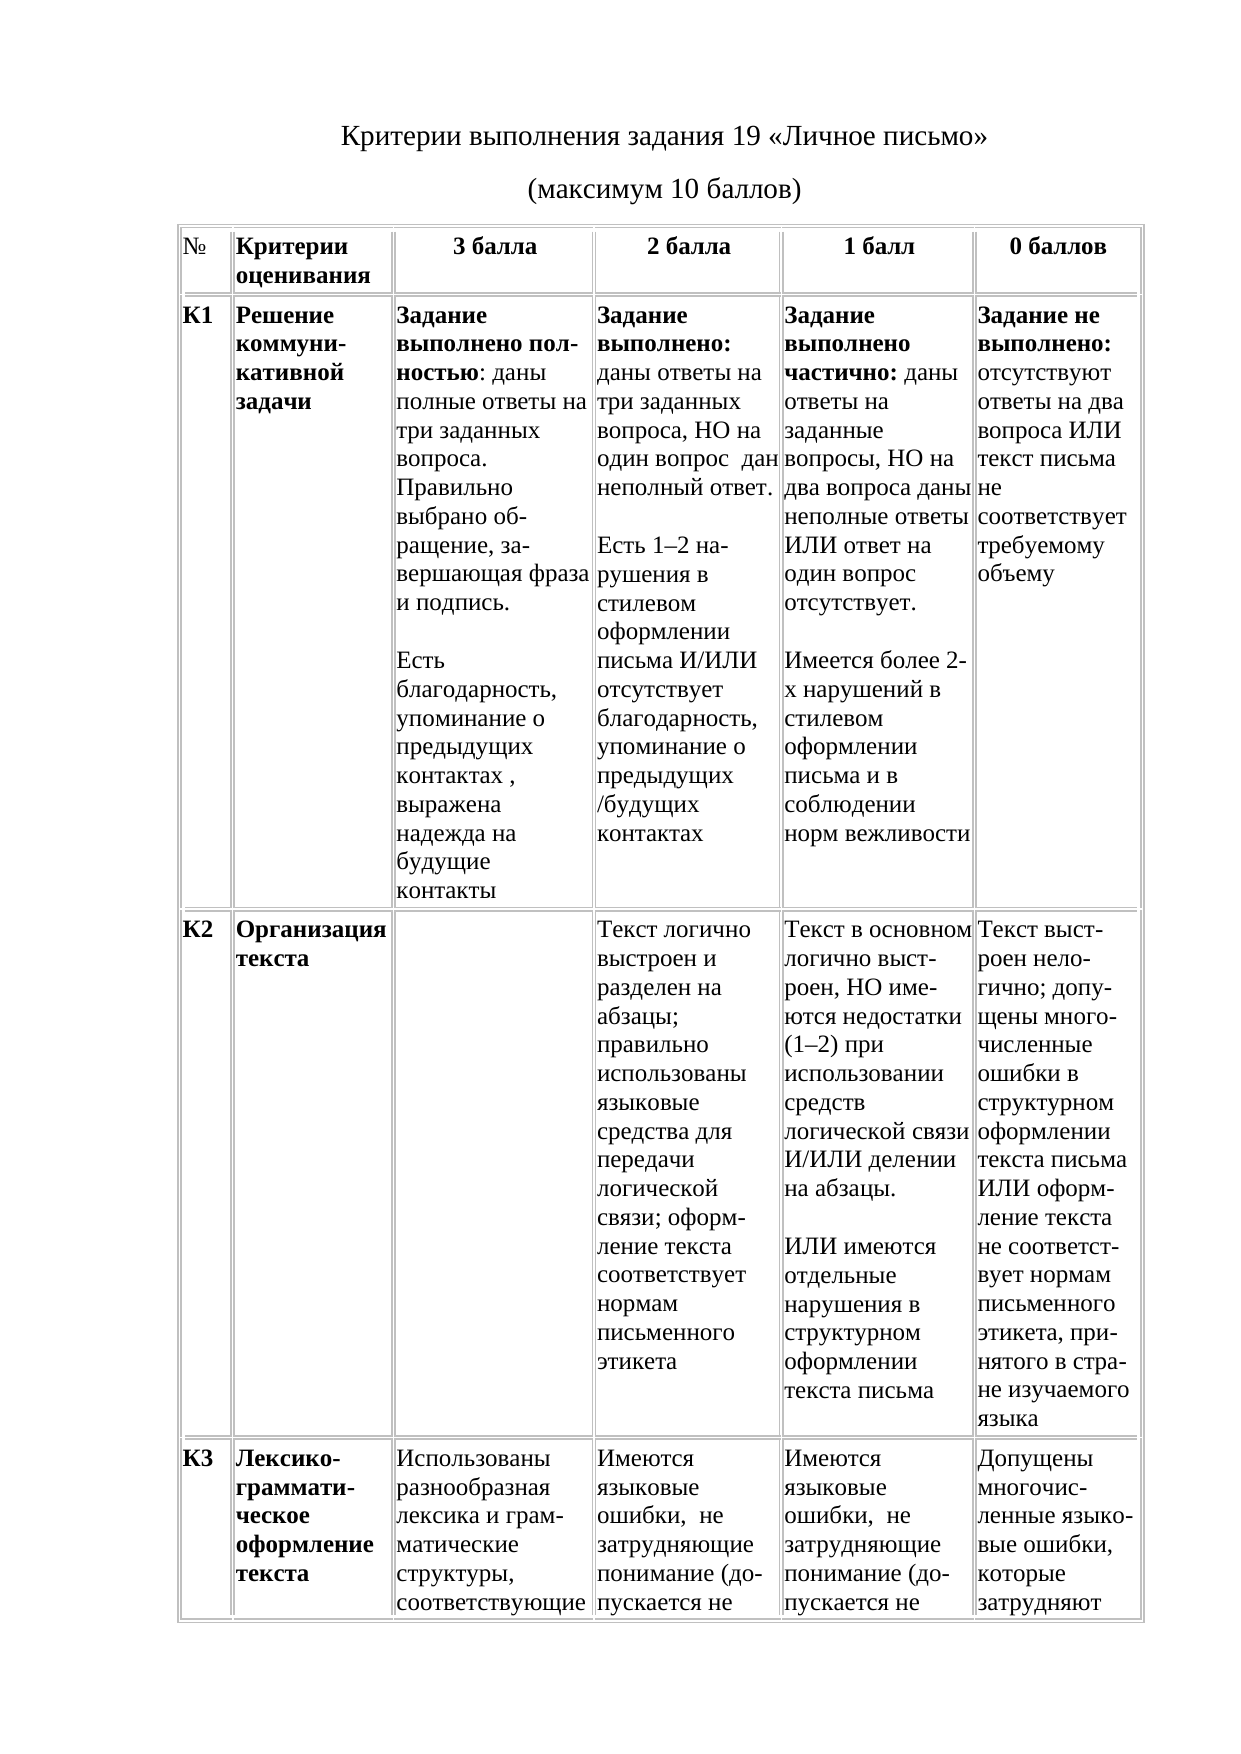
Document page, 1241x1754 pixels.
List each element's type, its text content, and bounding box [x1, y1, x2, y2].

table_cell Задание не выполнено: отсутствуют ответы на два вопроса ИЛИ текст письма не соответствует требуемому объему [974, 292, 1142, 907]
table_cell К1 [180, 292, 233, 907]
text (максимум 10 баллов) [177, 171, 1152, 204]
table_header 0 баллов [974, 225, 1142, 292]
table_cell К2 [180, 907, 233, 1435]
table_cell Решение коммуникативной задачи [235, 297, 391, 907]
table_cell [396, 912, 592, 1435]
table_header № [180, 225, 233, 292]
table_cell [233, 1440, 393, 1618]
table_cell Задание выполнено: даны ответы на три заданных вопроса, НО на один вопрос дан неполный ответ. Есть 1–2 нарушения в стилевом оформлении письма И/ИЛИ отсутствует благодарность, упоминание о предыдущих /будущих контактах [596, 297, 779, 907]
text Критерии выполнения задания 19 «Личное письмо» [177, 118, 1152, 152]
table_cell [974, 1435, 1142, 1618]
table_cell Текст выстроен нелогично; допущены многочисленные ошибки в структурном оформлении текста письма ИЛИ оформление текста не соответствует нормам письменного этикета, принятого в стране изучаемого языка [974, 907, 1142, 1435]
table_header Критерии оценивания [233, 228, 393, 292]
table_cell К3 [180, 1435, 233, 1618]
table_header 1 балл [781, 225, 974, 292]
table_cell Организация текста [235, 912, 391, 1435]
table_header 2 балла [594, 228, 781, 292]
table_cell Задание выполнено частично: даны ответы на заданные вопросы, НО на два вопроса даны неполные ответы ИЛИ ответ на один вопрос отсутствует. Имеется более 2-х нарушений в стилевом оформлении письма и в соблюдении норм вежливости [784, 297, 972, 907]
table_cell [781, 1435, 974, 1618]
table_cell Задание выполнено полностью: даны полные ответы на три заданных вопроса. Правильно выбрано обращение, завершающая фраза и подпись. Есть благодарность, упоминание о предыдущих контактах , выражена надежда на будущие контакты [396, 297, 592, 907]
table_cell Текст в основном логично выстроен, НО имеются недостатки (1–2) при использовании средств логической связи И/ИЛИ делении на абзацы. ИЛИ имеются отдельные нарушения в структурном оформлении текста письма [784, 912, 972, 1435]
table_cell Текст логично выстроен и разделен на абзацы; правильно использованы языковые средства для передачи логической связи; оформление текста соответствует нормам письменного этикета [596, 912, 779, 1435]
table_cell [393, 1435, 594, 1618]
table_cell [594, 1439, 781, 1618]
table_header 3 балла [393, 225, 594, 292]
